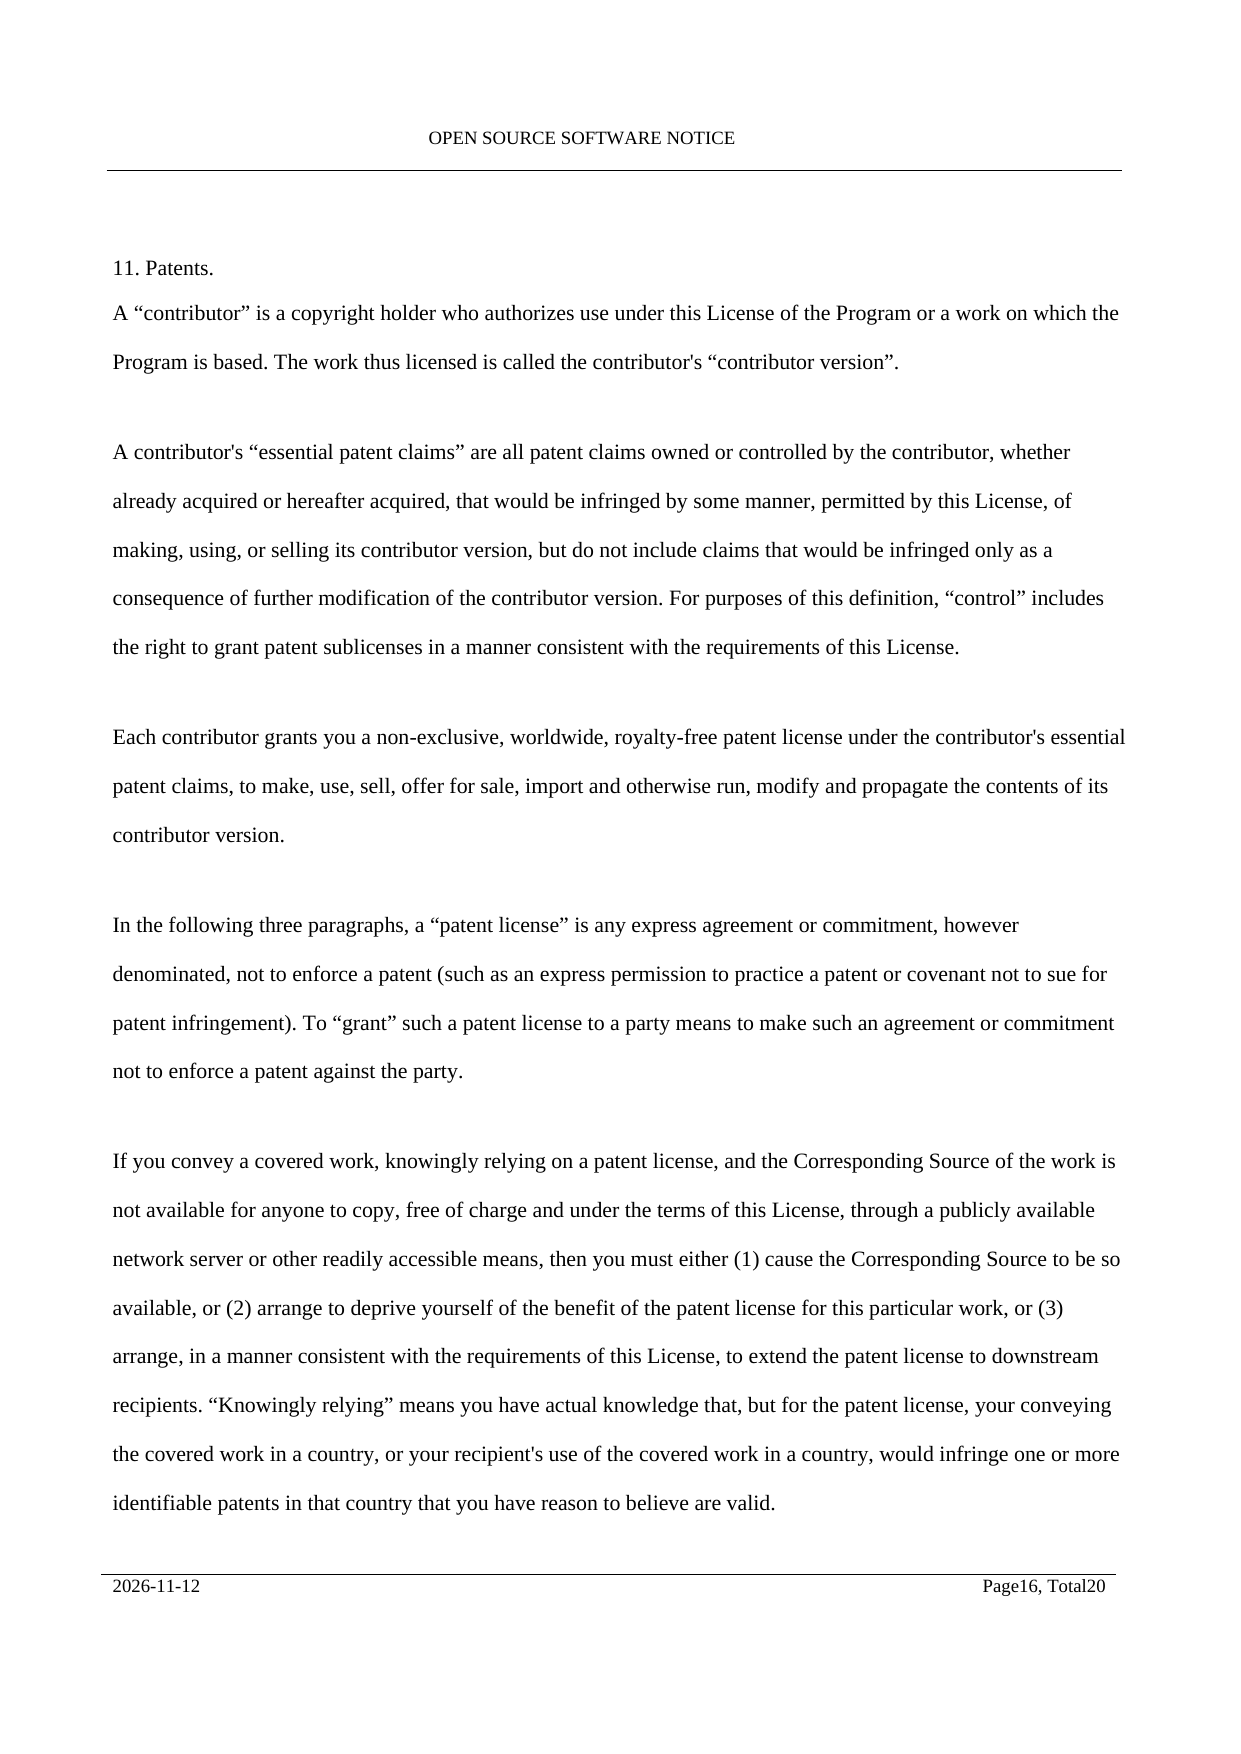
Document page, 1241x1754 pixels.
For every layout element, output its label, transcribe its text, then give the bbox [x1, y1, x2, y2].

text In the following three paragraphs, a “patent license” is any express agreement or commitment, however denominated, not to enforce a patent (such as an express permission to practice a patent or covenant not to sue for patent infringement). To “grant” such a patent license to a party means to make such an agreement or commitment not to enforce a patent against the party. [112, 908, 1128, 1087]
text Each contributor grants you a non-exclusive, worldwide, royalty-free patent license under the contributor's essential patent claims, to make, use, sell, offer for sale, import and otherwise run, modify and propagate the contents of its contributor version. [112, 721, 1128, 851]
text A contributor's “essential patent claims” are all patent claims owned or controlled by the contributor, whether already acquired or hereafter acquired, that would be infringed by some manner, permitted by this License, of making, using, or selling its contributor version, but do not include claims that would be infringed only as a consequence of further modification of the contributor version. For purposes of this definition, “control” includes the right to grant patent sublicenses in a manner consistent with the requirements of this License. [112, 436, 1128, 663]
text A “contributor” is a copyright holder who authorizes use under this License of the Program or a work on which the Program is based. The work thus licensed is called the contributor's “contributor version”. [112, 297, 1128, 378]
text If you convey a covered work, knowingly relying on a patent license, and the Corresponding Source of the work is not available for anyone to copy, free of charge and under the terms of this License, through a publicly available network server or other readily accessible means, then you must either (1) cause the Corresponding Source to be so available, or (2) arrange to deprive yourself of the benefit of the patent license for this particular work, or (3) arrange, in a manner consistent with the requirements of this License, to extend the patent license to downstream recipients. “Knowingly relying” means you have actual knowledge that, but for the patent license, your conveying the covered work in a country, or your recipient's use of the covered work in a country, would infringe one or more identifiable patents in that country that you have reason to believe are valid. [112, 1145, 1128, 1519]
text 11. Patents. [112, 251, 1128, 284]
